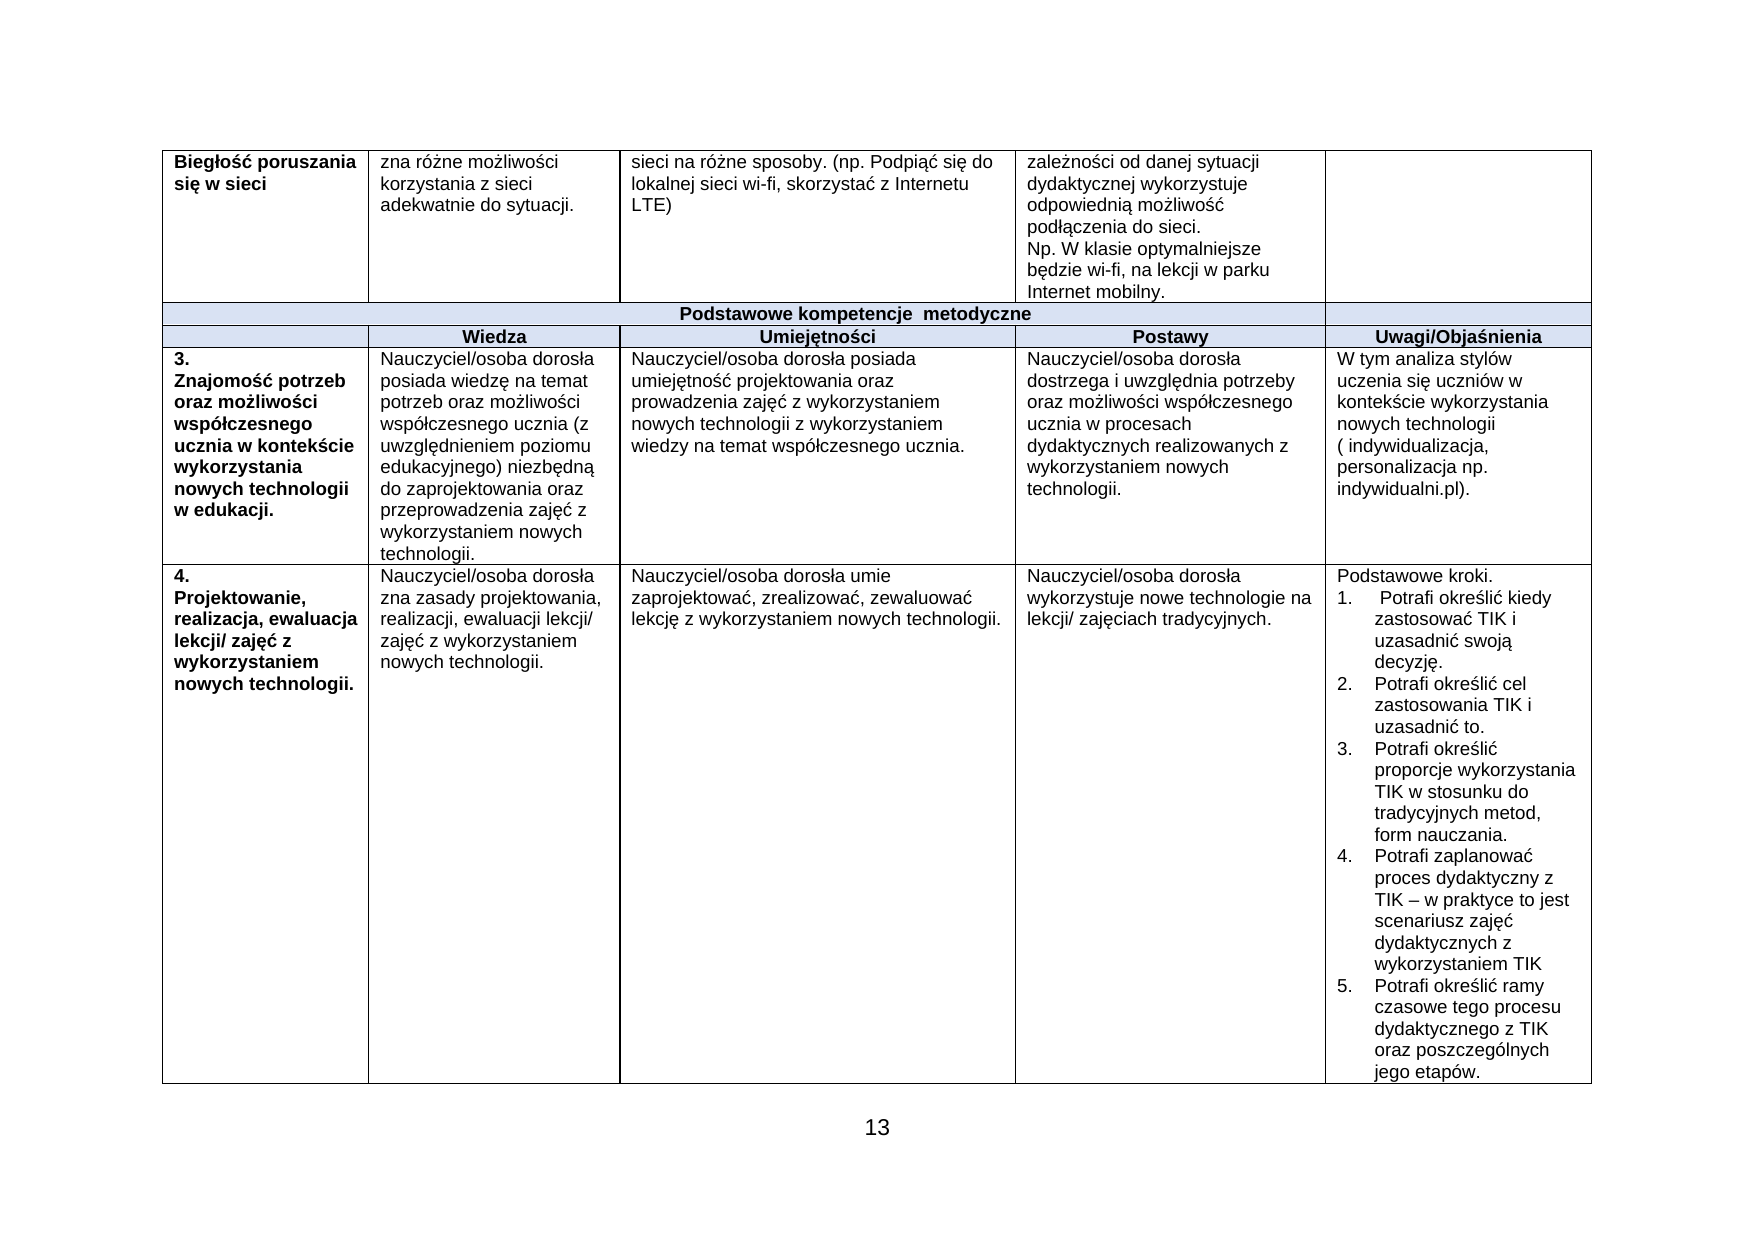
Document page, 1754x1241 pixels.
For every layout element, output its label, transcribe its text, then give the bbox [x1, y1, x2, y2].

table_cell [369, 565, 619, 1082]
table_cell Uwagi/Objaśnienia [1326, 326, 1591, 347]
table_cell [163, 151, 368, 302]
table_cell [163, 326, 368, 347]
table_cell 3. Znajomość potrzeb oraz możliwości współczesnego ucznia w kontekście wykorzystania nowych technologii w edukacji. [163, 348, 368, 564]
table_cell Podstawowe kompetencje metodyczne [163, 303, 1325, 324]
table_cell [1326, 565, 1591, 1082]
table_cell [163, 565, 368, 1082]
table_cell W tym analiza stylów uczenia się uczniów w kontekście wykorzystania nowych technologii ( indywidualizacja, personalizacja np. indywidualni.pl). [1326, 348, 1591, 564]
table_cell Umiejętności [621, 326, 1015, 347]
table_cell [1016, 151, 1325, 302]
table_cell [621, 565, 1015, 1082]
table_cell Nauczyciel/osoba dorosła posiada umiejętność projektowania oraz prowadzenia zajęć z wykorzystaniem nowych technologii z wykorzystaniem wiedzy na temat współczesnego ucznia. [621, 348, 1015, 564]
table_cell Postawy [1016, 326, 1325, 347]
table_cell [621, 151, 1015, 302]
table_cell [1016, 565, 1325, 1082]
table_cell [1326, 151, 1591, 302]
table_cell Wiedza [369, 326, 619, 347]
table_cell [1326, 303, 1591, 324]
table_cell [369, 151, 619, 302]
table_cell Nauczyciel/osoba dorosła dostrzega i uwzględnia potrzeby oraz możliwości współczesnego ucznia w procesach dydaktycznych realizowanych z wykorzystaniem nowych technologii. [1016, 348, 1325, 564]
table_cell Nauczyciel/osoba dorosła posiada wiedzę na temat potrzeb oraz możliwości współczesnego ucznia (z uwzględnieniem poziomu edukacyjnego) niezbędną do zaprojektowania oraz przeprowadzenia zajęć z wykorzystaniem nowych technologii. [369, 348, 619, 564]
